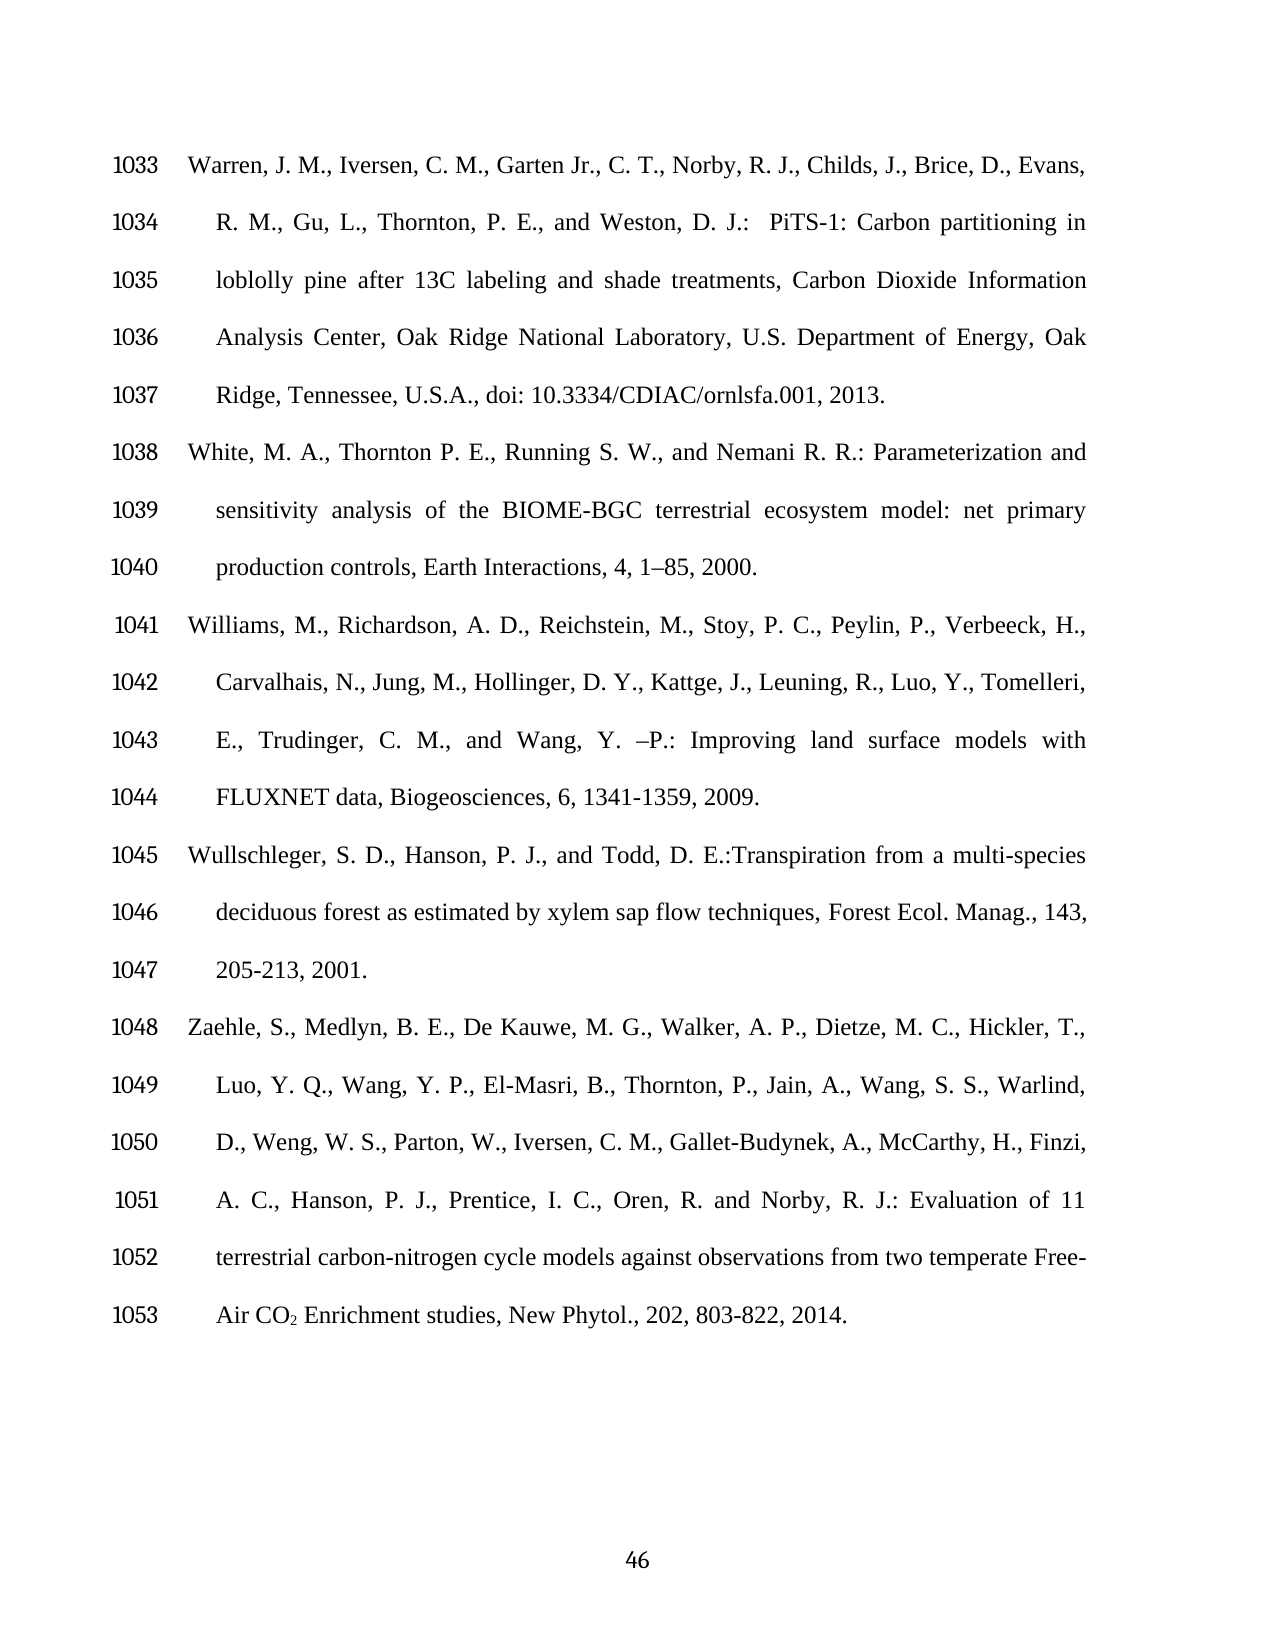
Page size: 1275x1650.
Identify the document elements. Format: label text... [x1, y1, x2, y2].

text Williams, M., Richardson, A. D., Reichstein, M., Stoy, P. C., Peylin, P., Verbeeck, H., Carvalhais, N., Jung, M., Hollinger, D. Y., Kattge, J., Leuning, R., Luo, Y., Tomelleri, E., Trudinger, C. M., and Wang, Y. –P.: Improving land surface models with FLUXNET data, Biogeosciences, 6, 1341-1359, 2009. [187, 610, 1087, 811]
text Zaehle, S., Medlyn, B. E., De Kauwe, M. G., Walker, A. P., Dietze, M. C., Hickler, T., Luo, Y. Q., Wang, Y. P., El-Masri, B., Thornton, P., Jain, A., Wang, S. S., Warlind, D., Weng, W. S., Parton, W., Iversen, C. M., Gallet-Budynek, A., McCarthy, H., Finzi, A. C., Hanson, P. J., Prentice, I. C., Oren, R. and Norby, R. J.: Evaluation of 11 terrestrial carbon-nitrogen cycle models against observations from two temperate Free-Air CO2 Enrichment studies, New Phytol., 202, 803-822, 2014. [187, 1012, 1087, 1329]
text Warren, J. M., Iversen, C. M., Garten Jr., C. T., Norby, R. J., Childs, J., Brice, D., Evans, R. M., Gu, L., Thornton, P. E., and Weston, D. J.: PiTS-1: Carbon partitioning in loblolly pine after 13C labeling and shade treatments, Carbon Dioxide Information Analysis Center, Oak Ridge National Laboratory, U.S. Department of Energy, Oak Ridge, Tennessee, U.S.A., doi: 10.3334/CDIAC/ornlsfa.001, 2013. [187, 150, 1087, 409]
text White, M. A., Thornton P. E., Running S. W., and Nemani R. R.: Parameterization and sensitivity analysis of the BIOME-BGC terrestrial ecosystem model: net primary production controls, Earth Interactions, 4, 1–85, 2000. [187, 437, 1087, 581]
text Wullschleger, S. D., Hanson, P. J., and Todd, D. E.:Transpiration from a multi-species deciduous forest as estimated by xylem sap flow techniques, Forest Ecol. Manag., 143, 205-213, 2001. [187, 840, 1087, 984]
